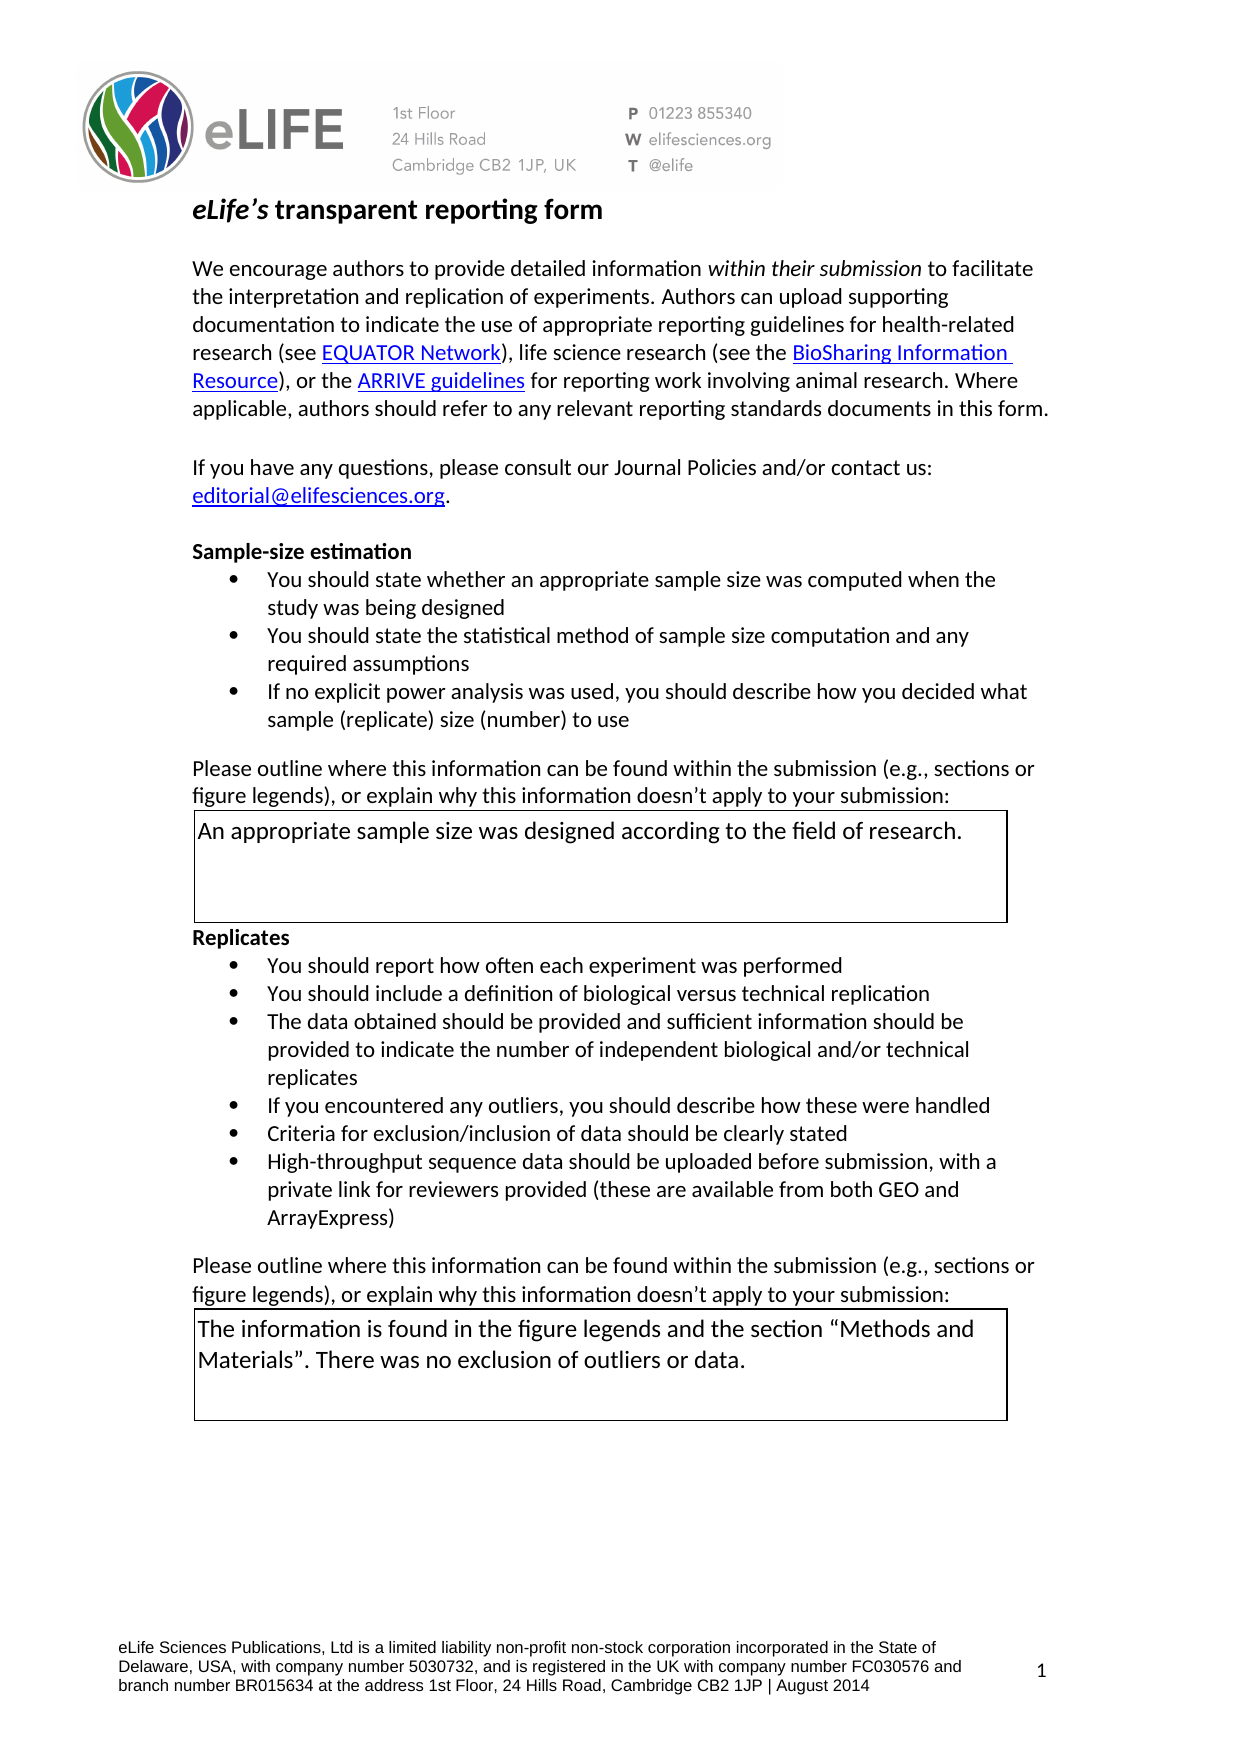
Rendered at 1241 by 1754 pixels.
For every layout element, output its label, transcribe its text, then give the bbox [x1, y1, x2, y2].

text An appropriate sample size was designed according to the field of research. [195, 813, 1006, 848]
list Criteria for exclusion/inclusion of data should be clearly stated [229, 1119, 1053, 1147]
list You should state the statistical method of sample size computation and any required assumptions [229, 621, 1053, 677]
list If no explicit power analysis was used, you should describe how you decided what sample (replicate) size (number) to use [229, 677, 1053, 733]
text eLife’s transparent reporting form [192, 191, 1053, 226]
text The information is found in the figure legends and the section “Methods and Materials”. There was no exclusion of outliers or data. [195, 1311, 1006, 1377]
list You should state whether an appropriate sample size was computed when the study was being designed [229, 565, 1053, 621]
text We encourage authors to provide detailed information within their submission to facilitate the interpretation and replication of experiments. Authors can upload supporting documentation to indicate the use of appropriate reporting guidelines for health-related research (see EQUATOR Network), life science research (see the BioSharing Information Resource), or the ARRIVE guidelines for reporting work involving animal research. Where applicable, authors should refer to any relevant reporting standards documents in this form. [192, 254, 1053, 423]
list The data obtained should be provided and sufficient information should be provided to indicate the number of independent biological and/or technical replicates [229, 1007, 1053, 1091]
text Replicates [192, 838, 1053, 951]
list High-throughput sequence data should be uploaded before submission, with a private link for reviewers provided (these are available from both GEO and ArrayExpress) [229, 1147, 1053, 1231]
picture [73, 59, 784, 191]
list You should report how often each experiment was performed [229, 951, 1053, 979]
list You should include a definition of biological versus technical replication [229, 979, 1053, 1007]
list If you encountered any outliers, you should describe how these were handled [229, 1091, 1053, 1119]
text Sample-size estimation [192, 537, 1053, 565]
text If you have any questions, please consult our Journal Policies and/or contact us: editorial@elifesciences.org. [192, 453, 1053, 509]
